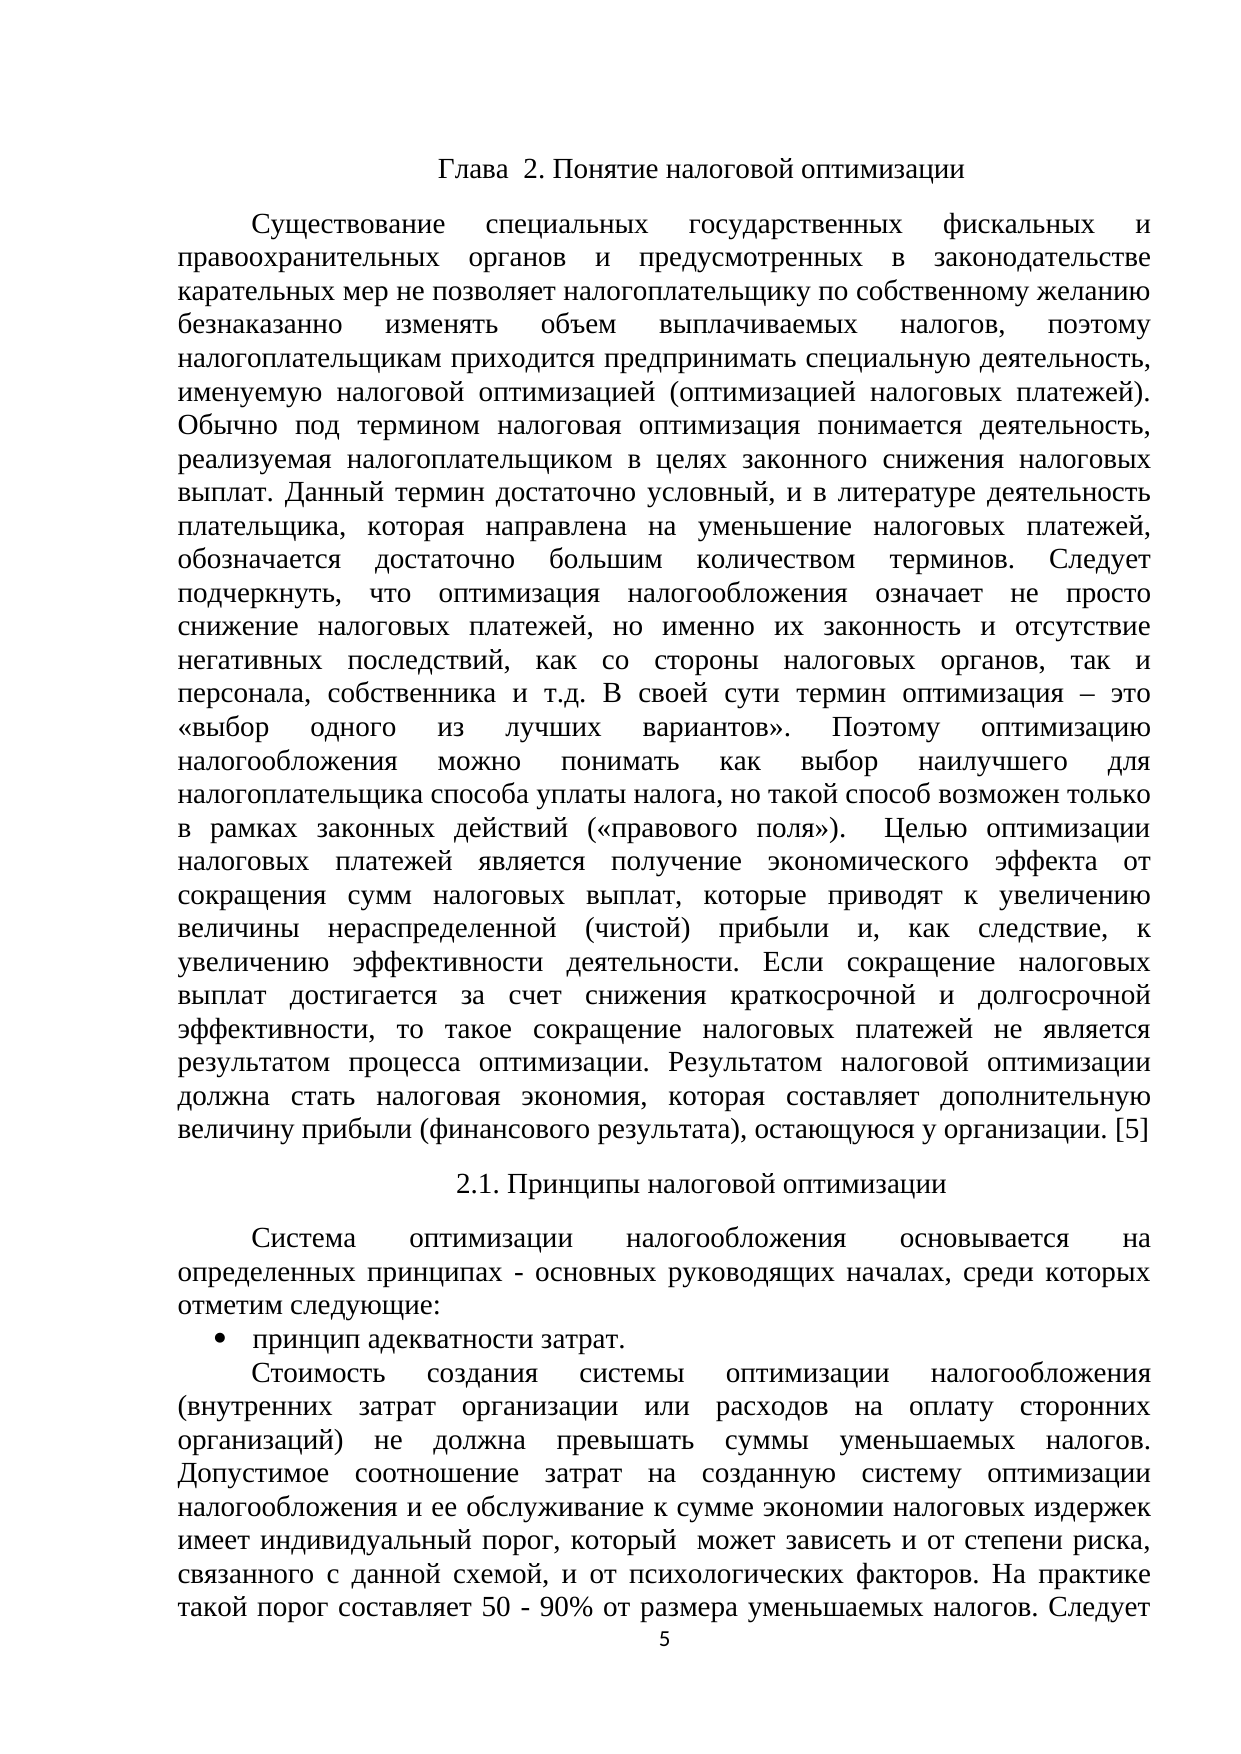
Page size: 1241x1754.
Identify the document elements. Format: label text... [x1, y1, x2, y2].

text Глава 2. Понятие налоговой оптимизации [177, 152, 1152, 185]
text Существование специальных государственных фискальных и правоохранительных органов и предусмотренных в законодательстве карательных мер не позволяет налогоплательщику по собственному желанию безнаказанно изменять объем выплачиваемых налогов, поэтому налогоплательщикам приходится предпринимать специальную деятельность, именуемую налоговой оптимизацией (оптимизацией налоговых платежей). Обычно под термином налоговая оптимизация понимается деятельность, реализуемая налогоплательщиком в целях законного снижения налоговых выплат. Данный термин достаточно условный, и в литературе деятельность плательщика, которая направлена на уменьшение налоговых платежей, обозначается достаточно большим количеством терминов. Следует подчеркнуть, что оптимизация налогообложения означает не просто снижение налоговых платежей, но именно их законность и отсутствие негативных последствий, как со стороны налоговых органов, так и персонала, собственника и т.д. В своей сути термин оптимизация – это «выбор одного из лучших вариантов». Поэтому оптимизацию налогообложения можно понимать как выбор наилучшего для налогоплательщика способа уплаты налога, но такой способ возможен только в рамках законных действий («правового поля»). Целью оптимизации налоговых платежей является получение экономического эффекта от сокращения сумм налоговых выплат, которые приводят к увеличению величины нераспределенной (чистой) прибыли и, как следствие, к увеличению эффективности деятельности. Если сокращение налоговых выплат достигается за счет снижения краткосрочной и долгосрочной эффективности, то такое сокращение налоговых платежей не является результатом процесса оптимизации. Результатом налоговой оптимизации должна стать налоговая экономия, которая составляет дополнительную величину прибыли (финансового результата), остающуюся у организации. [5] [177, 206, 1152, 1145]
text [177, 1355, 1152, 1623]
text 2.1. Принципы налоговой оптимизации [177, 1166, 1152, 1199]
text Система оптимизации налогообложения основывается на определенных принципах - основных руководящих началах, среди которых отметим следующие: [177, 1220, 1152, 1321]
list принцип адекватности затрат. [215, 1321, 1152, 1355]
